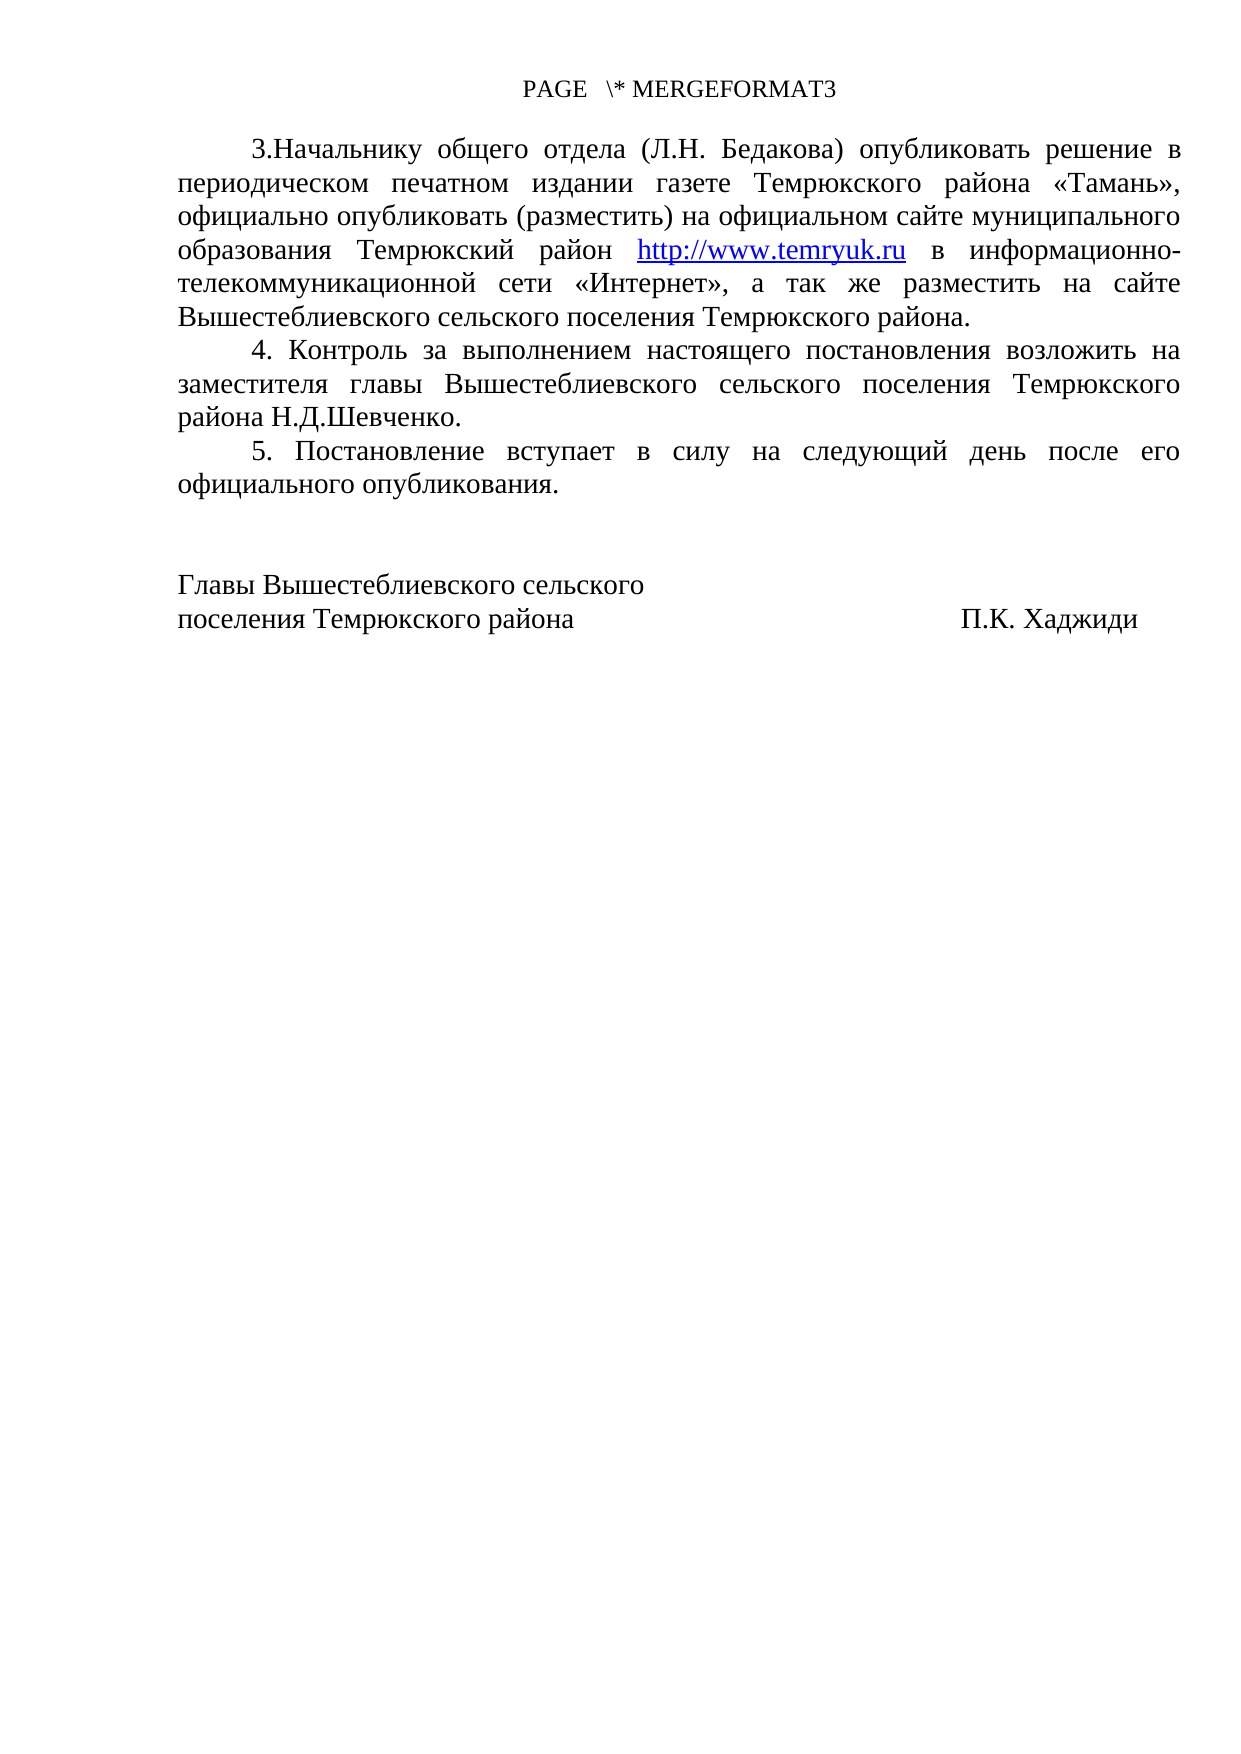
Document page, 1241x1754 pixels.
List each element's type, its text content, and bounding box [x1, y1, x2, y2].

text 3.Начальнику общего отдела (Л.Н. Бедакова) опубликовать решение в периодическом печатном издании газете Темрюкского района «Тамань», официально опубликовать (разместить) на официальном сайте муниципального образования Темрюкский район http://www.temryuk.ru в информационно-телекоммуникационной сети «Интернет», а так же разместить на сайте Вышестеблиевского сельского поселения Темрюкского района. [177, 131, 1181, 332]
text поселения Темрюкского района П.К. Хаджиди [177, 601, 1181, 634]
text 4. Контроль за выполнением настоящего постановления возложить на заместителя главы Вышестеблиевского сельского поселения Темрюкского района Н.Д.Шевченко. [177, 332, 1181, 433]
text Главы Вышестеблиевского сельского [177, 567, 1181, 601]
text 5. Постановление вступает в силу на следующий день после его официального опубликования. [177, 433, 1181, 500]
